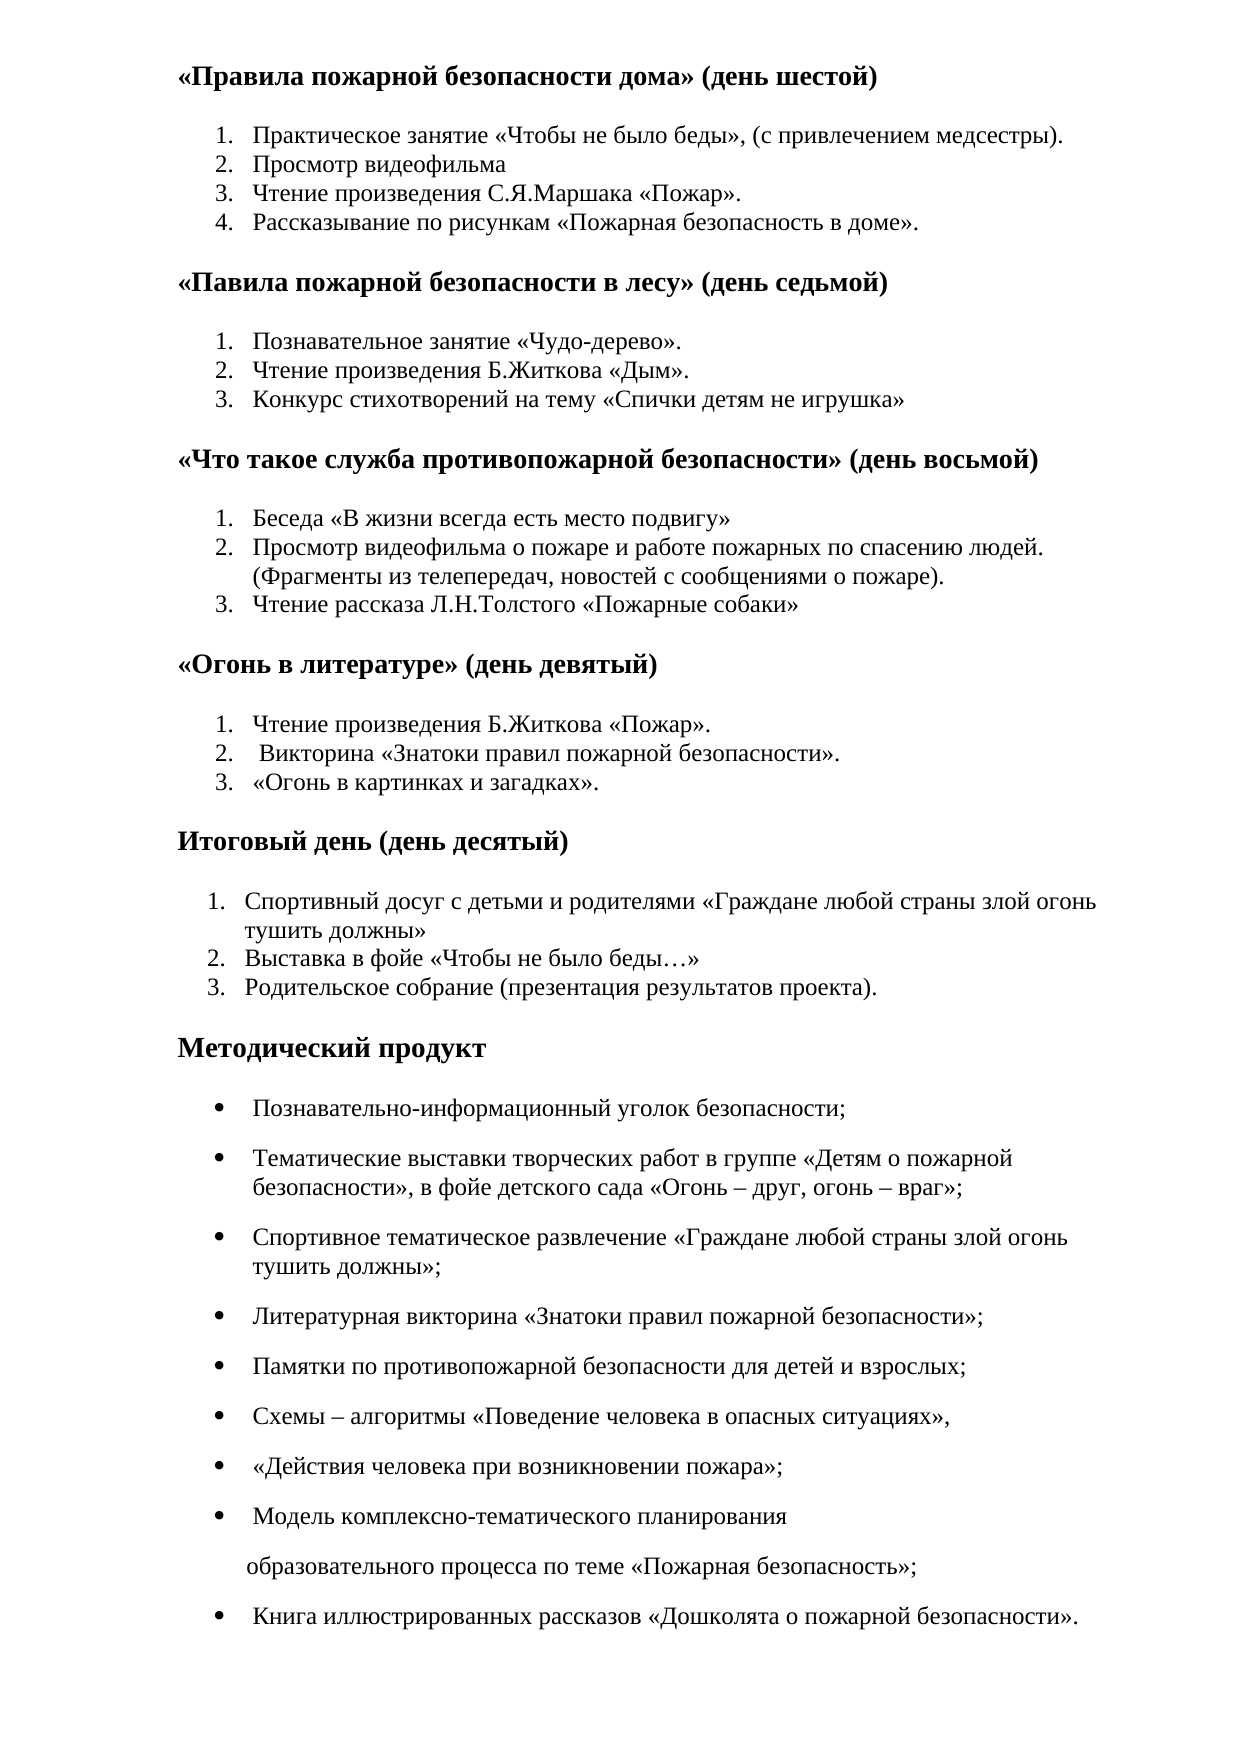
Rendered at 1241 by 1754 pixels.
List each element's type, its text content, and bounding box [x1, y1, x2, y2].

list «Действия человека при возникновении пожара»; [215, 1451, 1152, 1480]
list Беседа «В жизни всегда есть место подвигу» [215, 503, 1152, 532]
list Спортивное тематическое развлечение «Граждане любой страны злой огонь тушить должны»; [215, 1222, 1152, 1280]
list Книга иллюстрированных рассказов «Дошколята о пожарной безопасности». [215, 1601, 1152, 1630]
text «Что такое служба противопожарной безопасности» (день восьмой) [177, 442, 1152, 474]
list Схемы – алгоритмы «Поведение человека в опасных ситуациях», [215, 1401, 1152, 1430]
list Просмотр видеофильма [215, 149, 1152, 178]
list Литературная викторина «Знатоки правил пожарной безопасности»; [215, 1301, 1152, 1330]
list Чтение произведения Б.Житкова «Пожар». [215, 709, 1152, 738]
list Викторина «Знатоки правил пожарной безопасности». [215, 738, 1152, 767]
list Спортивный досуг с детьми и родителями «Граждане любой страны злой огонь тушить должны» [207, 886, 1152, 943]
list Тематические выставки творческих работ в группе «Детям о пожарной безопасности», в фойе детского сада «Огонь – друг, огонь – враг»; [215, 1143, 1152, 1201]
list Модель комплексно-тематического планирования [215, 1501, 1152, 1530]
list Просмотр видеофильма о пожаре и работе пожарных по спасению людей. (Фрагменты из телепередач, новостей с сообщениями о пожаре). [215, 532, 1152, 589]
list Чтение рассказа Л.Н.Толстого «Пожарные собаки» [215, 589, 1152, 618]
list Конкурс стихотворений на тему «Спички детям не игрушка» [215, 384, 1152, 413]
list Чтение произведения С.Я.Маршака «Пожар». [215, 178, 1152, 207]
list Выставка в фойе «Чтобы не было беды…» [207, 943, 1152, 972]
list «Огонь в картинках и загадках». [215, 767, 1152, 795]
list Познавательно-информационный уголок безопасности; [215, 1093, 1152, 1122]
text «Правила пожарной безопасности дома» (день шестой) [177, 59, 1152, 91]
list Познавательное занятие «Чудо-дерево». [215, 326, 1152, 355]
list Рассказывание по рисункам «Пожарная безопасность в доме». [215, 207, 1152, 236]
list Родительское собрание (презентация результатов проекта). [207, 972, 1152, 1001]
list Чтение произведения Б.Житкова «Дым». [215, 355, 1152, 384]
text «Павила пожарной безопасности в лесу» (день седьмой) [177, 265, 1152, 297]
list Практическое занятие «Чтобы не было беды», (с привлечением медсестры). [215, 121, 1152, 149]
text «Огонь в литературе» (день девятый) [177, 647, 1152, 680]
text образовательного процесса по теме «Пожарная безопасность»; [215, 1551, 1152, 1580]
list Памятки по противопожарной безопасности для детей и взрослых; [215, 1351, 1152, 1380]
text Итоговый день (день десятый) [177, 824, 1152, 857]
text Методический продукт [177, 1030, 1152, 1064]
